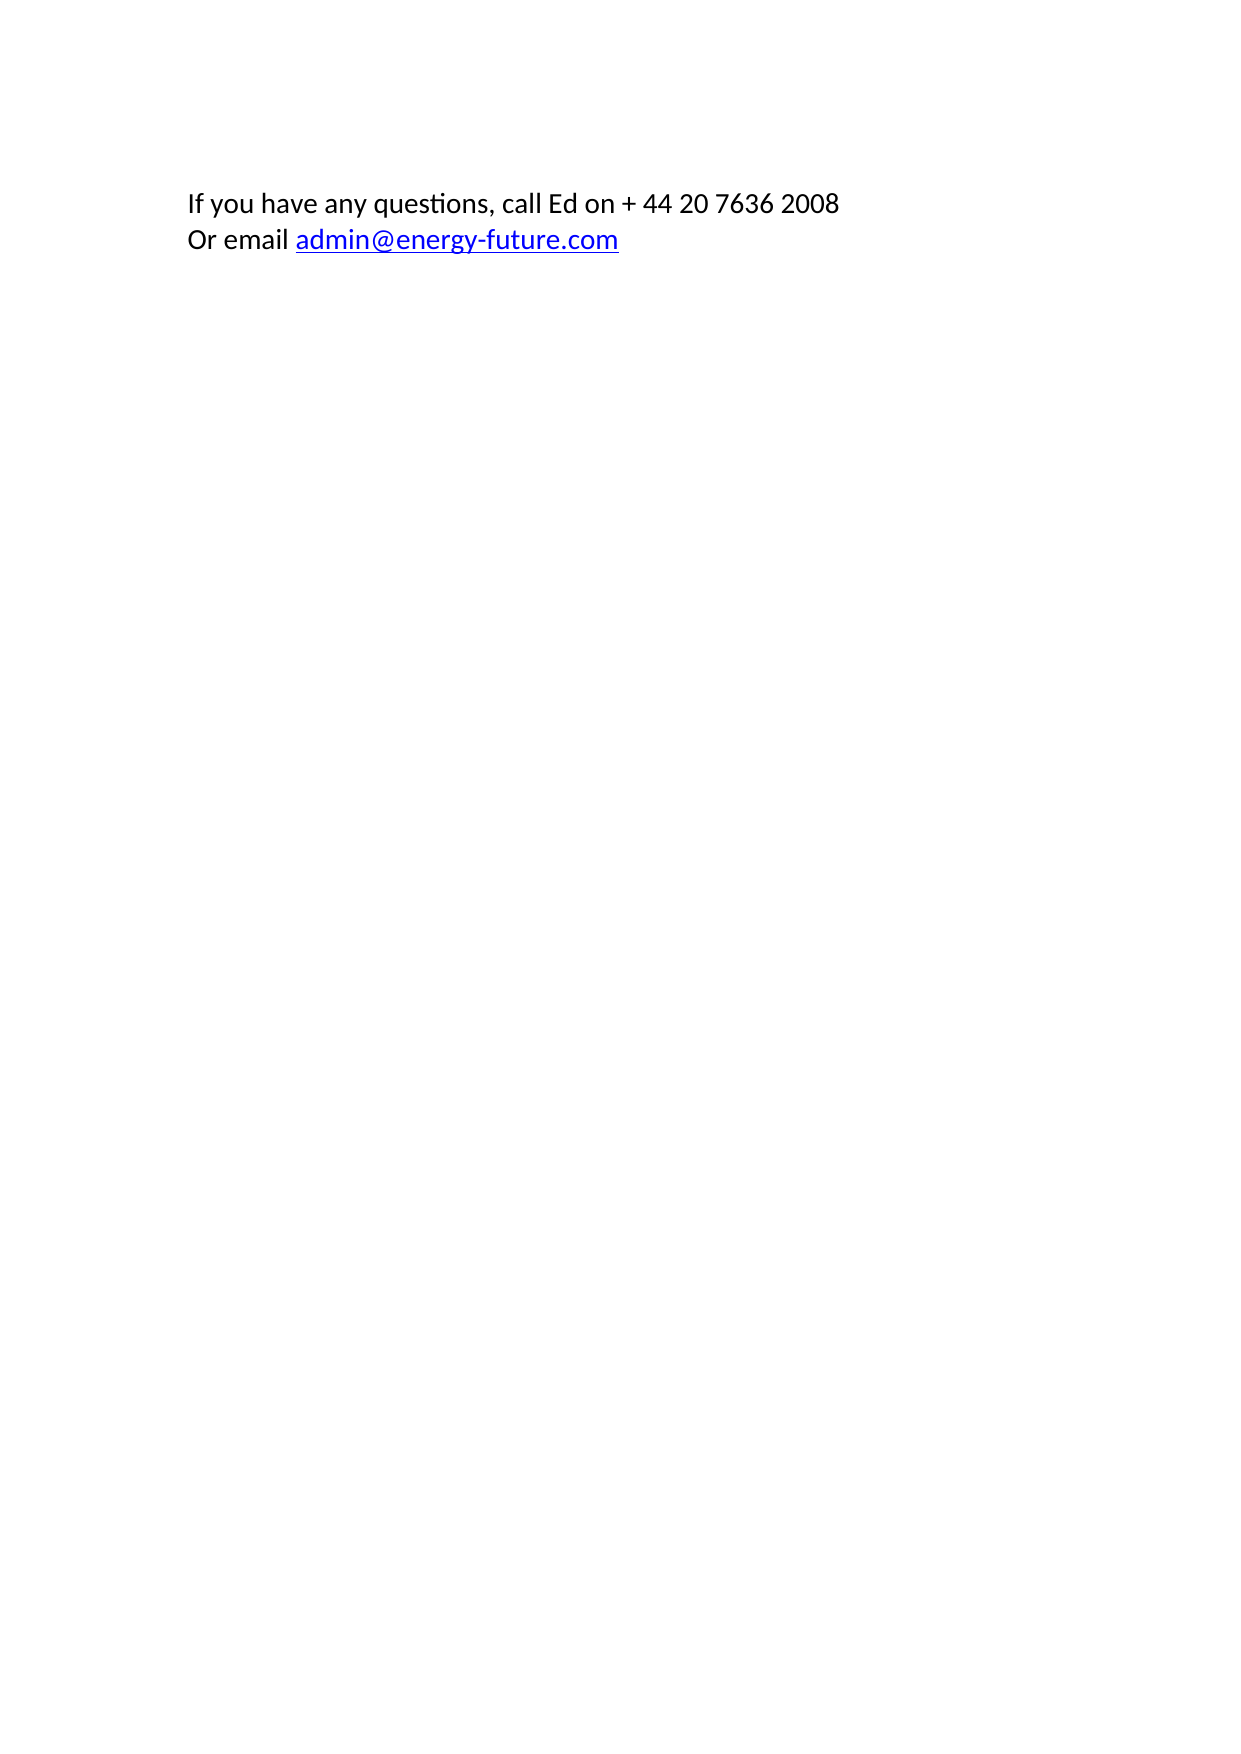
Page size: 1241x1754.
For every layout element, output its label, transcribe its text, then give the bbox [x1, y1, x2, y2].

text If you have any questions, call Ed on + 44 20 7636 2008 [187, 186, 1053, 221]
text Or email admin@energy-future.com [187, 221, 1053, 257]
